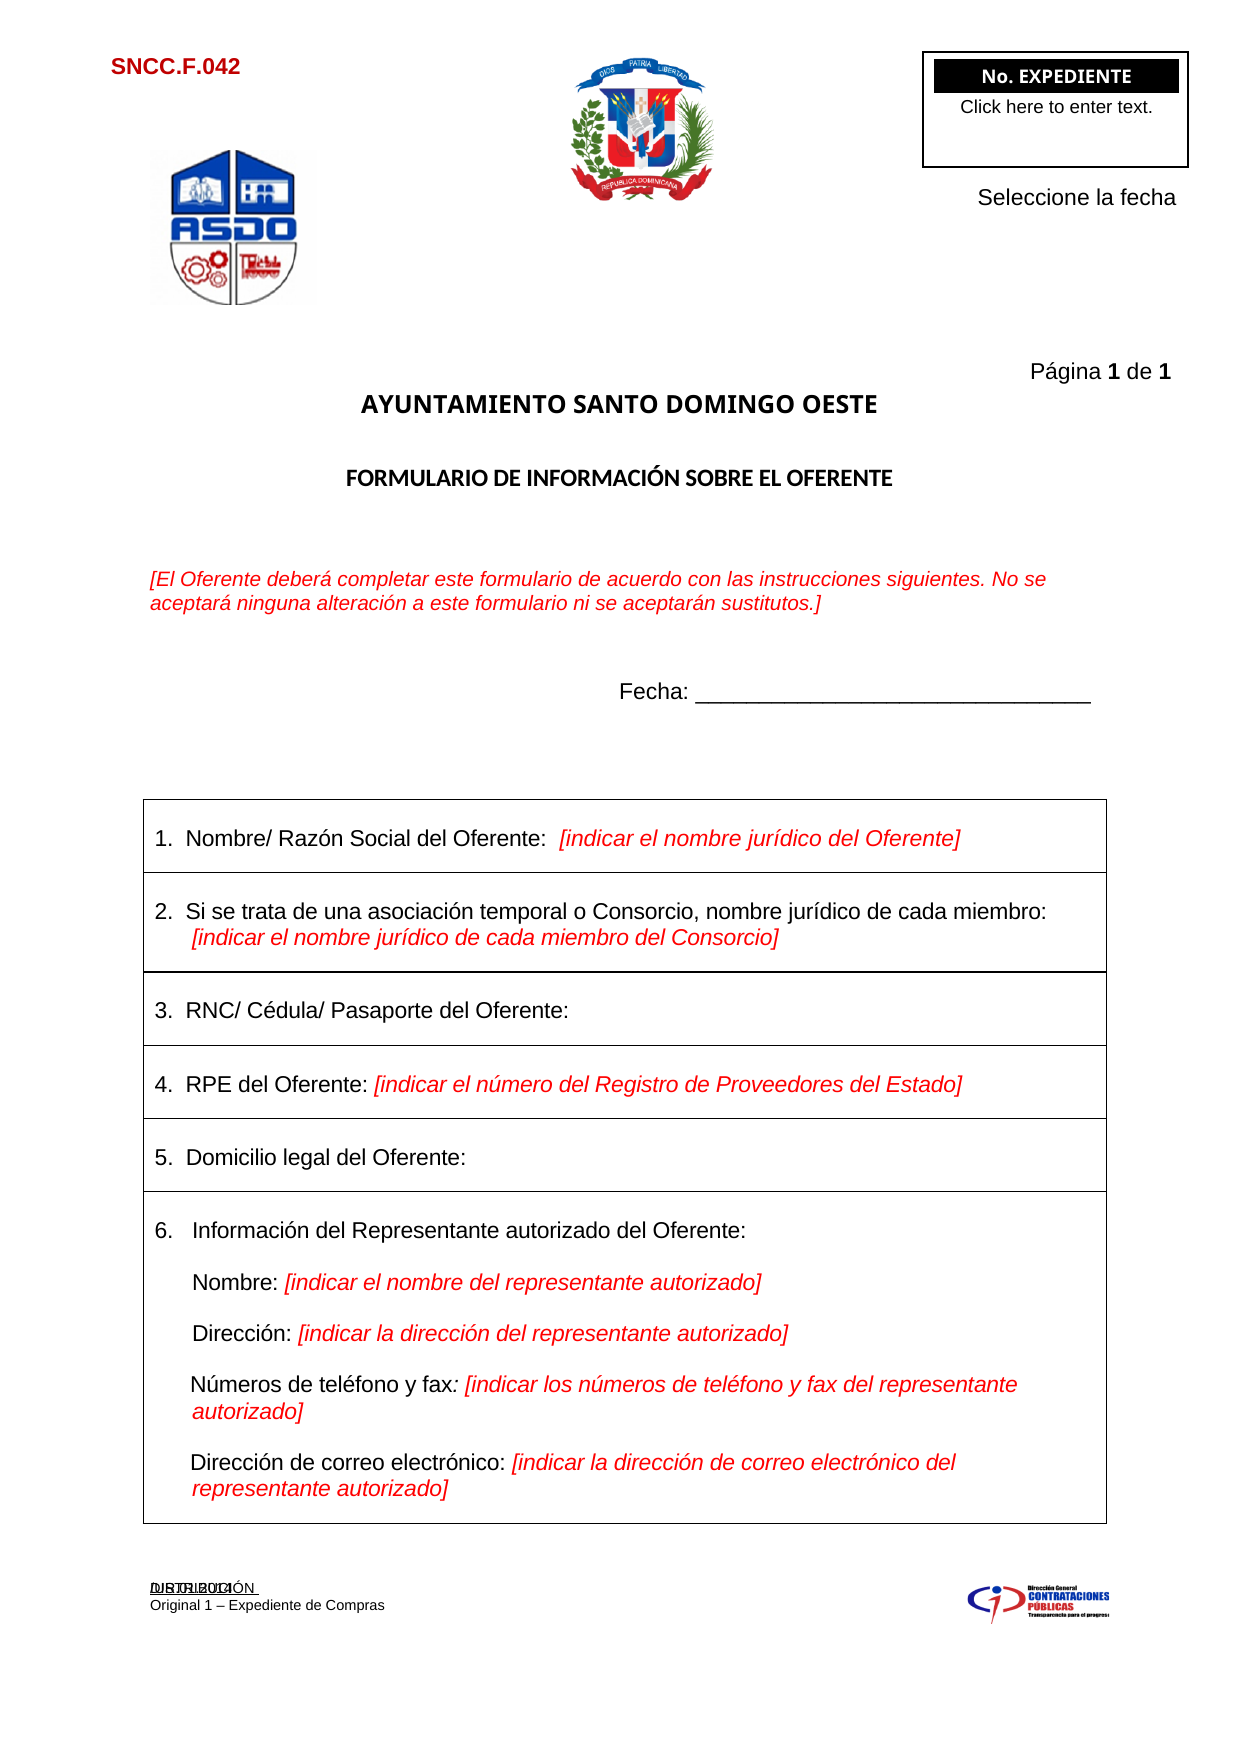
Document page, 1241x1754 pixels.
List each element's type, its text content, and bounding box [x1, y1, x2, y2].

table_cell 3. RNC/ Cédula/ Pasaporte del Oferente: [144, 973, 1106, 1045]
text Fecha: _______________________________ [150, 678, 1090, 704]
picture [967, 1585, 1110, 1624]
picture [150, 150, 318, 305]
table_header 1. Nombre/ Razón Social del Oferente: [indicar el nombre jurídico del Oferente] [144, 800, 1106, 872]
table_cell 6. Información del Representante autorizado del Oferente: Nombre: [indicar el nombre del representante autorizado] Dirección: [indicar la dirección del representante autorizado] Números de teléfono y fax: [indicar los números de teléfono y fax del representante autorizado] Dirección de correo electrónico: [indicar la dirección de correo electrónico del representante autorizado] [144, 1192, 1106, 1522]
text [El Oferente deberá completar este formulario de acuerdo con las instrucciones siguientes. No se aceptará ninguna alteración a este formulario ni se aceptarán sustitutos.] [150, 567, 1090, 615]
table_cell 4. RPE del Oferente: [indicar el número del Registro de Proveedores del Estado] [144, 1046, 1106, 1118]
picture [570, 57, 714, 201]
table_cell 2. Si se trata de una asociación temporal o Consorcio, nombre jurídico de cada miembro: [indicar el nombre jurídico de cada miembro del Consorcio] [144, 873, 1106, 971]
table_cell 5. Domicilio legal del Oferente: [144, 1119, 1106, 1191]
